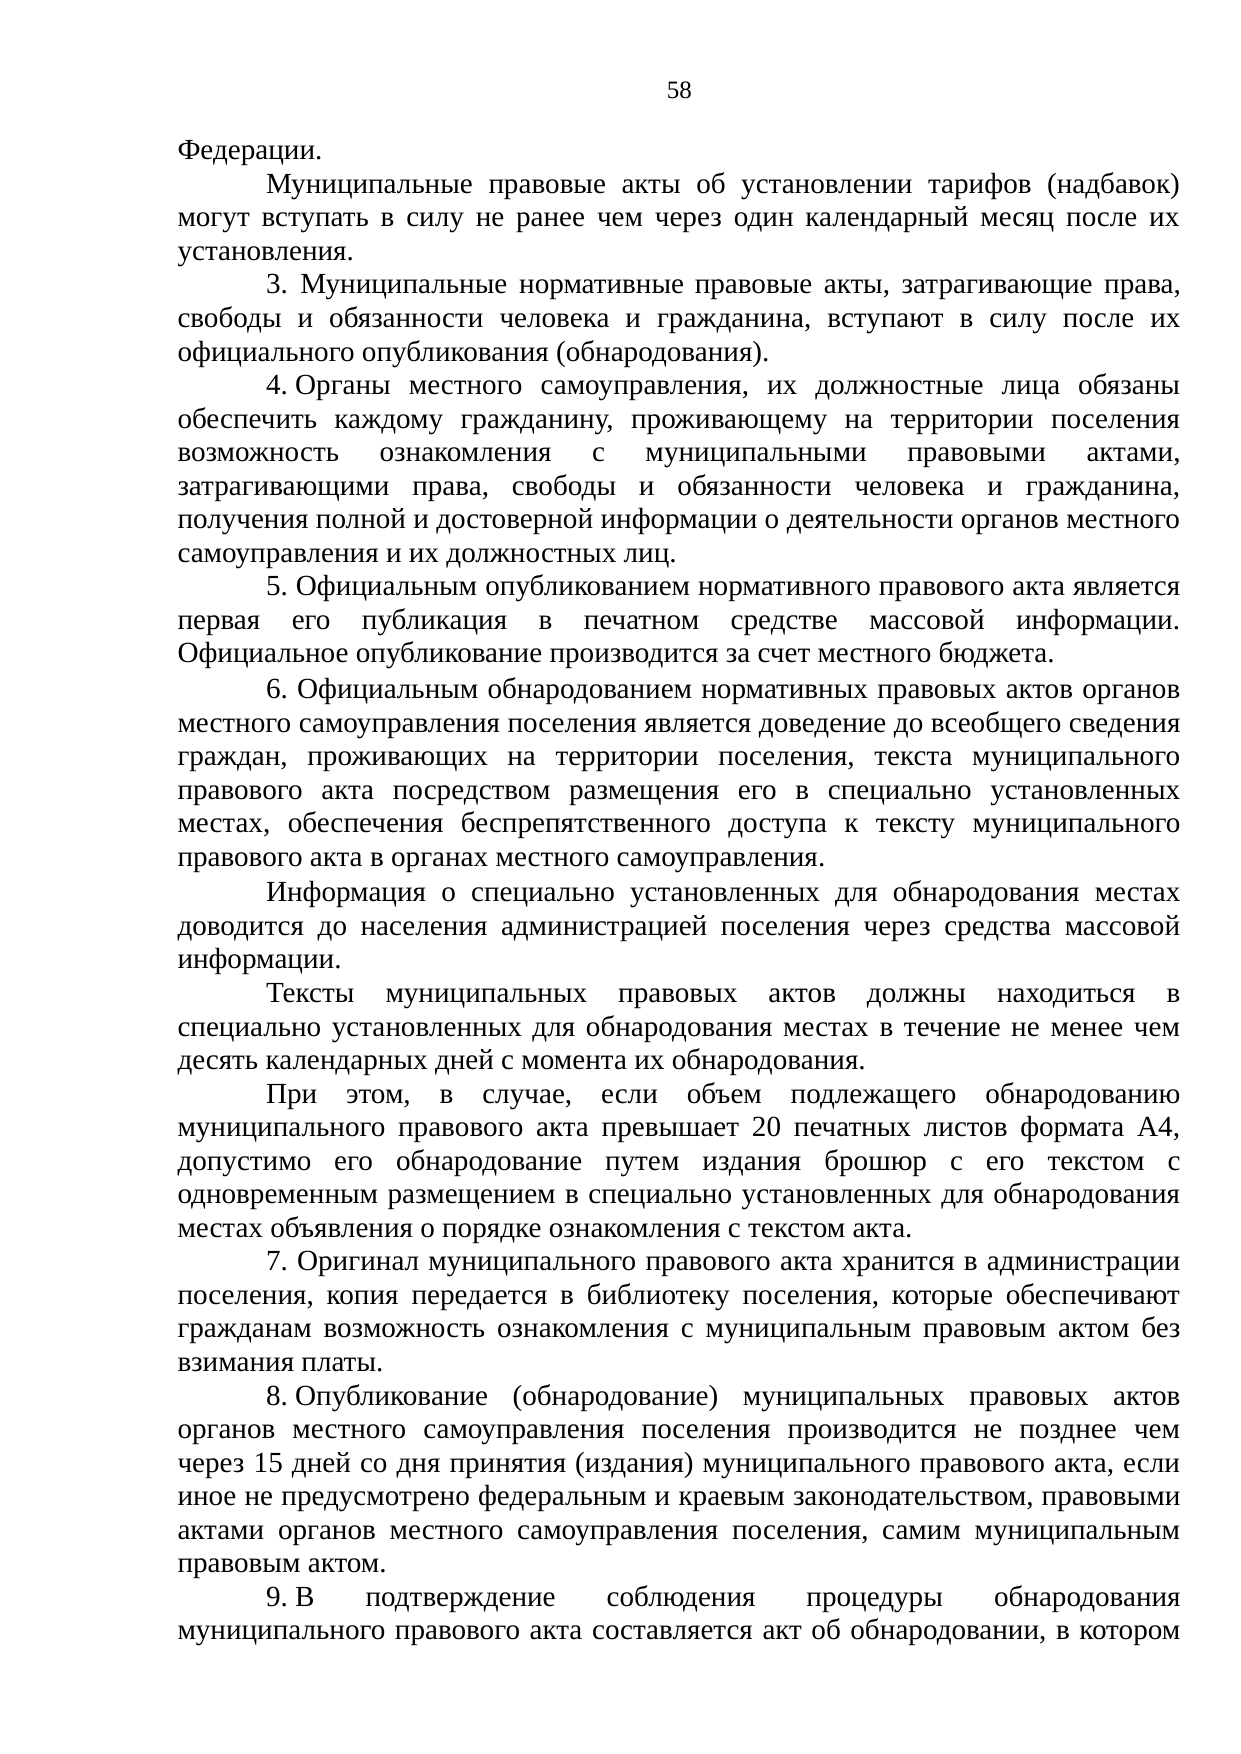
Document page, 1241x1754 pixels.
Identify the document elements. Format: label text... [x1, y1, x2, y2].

text При этом, в случае, если объем подлежащего обнародованию муниципального правового акта превышает 20 печатных листов формата А4, допустимо его обнародование путем издания брошюр с его текстом с одновременным размещением в специально установленных для обнародования местах объявления о порядке ознакомления с текстом акта. [177, 1076, 1181, 1243]
text 5. Официальным опубликованием нормативного правового акта является первая его публикация в печатном средстве массовой информации. Официальное опубликование производится за счет местного бюджета. [177, 568, 1181, 669]
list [177, 132, 1181, 166]
text 6. Официальным обнародованием нормативных правовых актов органов местного самоуправления поселения является доведение до всеобщего сведения граждан, проживающих на территории поселения, текста муниципального правового акта посредством размещения его в специально установленных местах, обеспечения беспрепятственного доступа к тексту муниципального правового акта в органах местного самоуправления. [177, 671, 1181, 872]
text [177, 1579, 1181, 1646]
text Информация о специально установленных для обнародования местах доводится до населения администрацией поселения через средства массовой информации. [177, 874, 1181, 975]
list Муниципальные нормативные правовые акты, затрагивающие права, свободы и обязанности человека и гражданина, вступают в силу после их официального опубликования (обнародования). [177, 267, 1181, 367]
text 4. Органы местного самоуправления, их должностные лица обязаны обеспечить каждому гражданину, проживающему на территории поселения возможность ознакомления с муниципальными правовыми актами, затрагивающими права, свободы и обязанности человека и гражданина, получения полной и достоверной информации о деятельности органов местного самоуправления и их должностных лиц. [177, 367, 1181, 568]
text Тексты муниципальных правовых актов должны находиться в специально установленных для обнародования местах в течение не менее чем десять календарных дней с момента их обнародования. [177, 975, 1181, 1076]
text 8. Опубликование (обнародование) муниципальных правовых актов органов местного самоуправления поселения производится не позднее чем через 15 дней со дня принятия (издания) муниципального правового акта, если иное не предусмотрено федеральным и краевым законодательством, правовыми актами органов местного самоуправления поселения, самим муниципальным правовым актом. [177, 1378, 1181, 1579]
text 7. Оригинал муниципального правового акта хранится в администрации поселения, копия передается в библиотеку поселения, которые обеспечивают гражданам возможность ознакомления с муниципальным правовым актом без взимания платы. [177, 1243, 1181, 1378]
subtitle Муниципальные правовые акты об установлении тарифов (надбавок) могут вступать в силу не ранее чем через один календарный месяц после их установления. [177, 166, 1181, 267]
